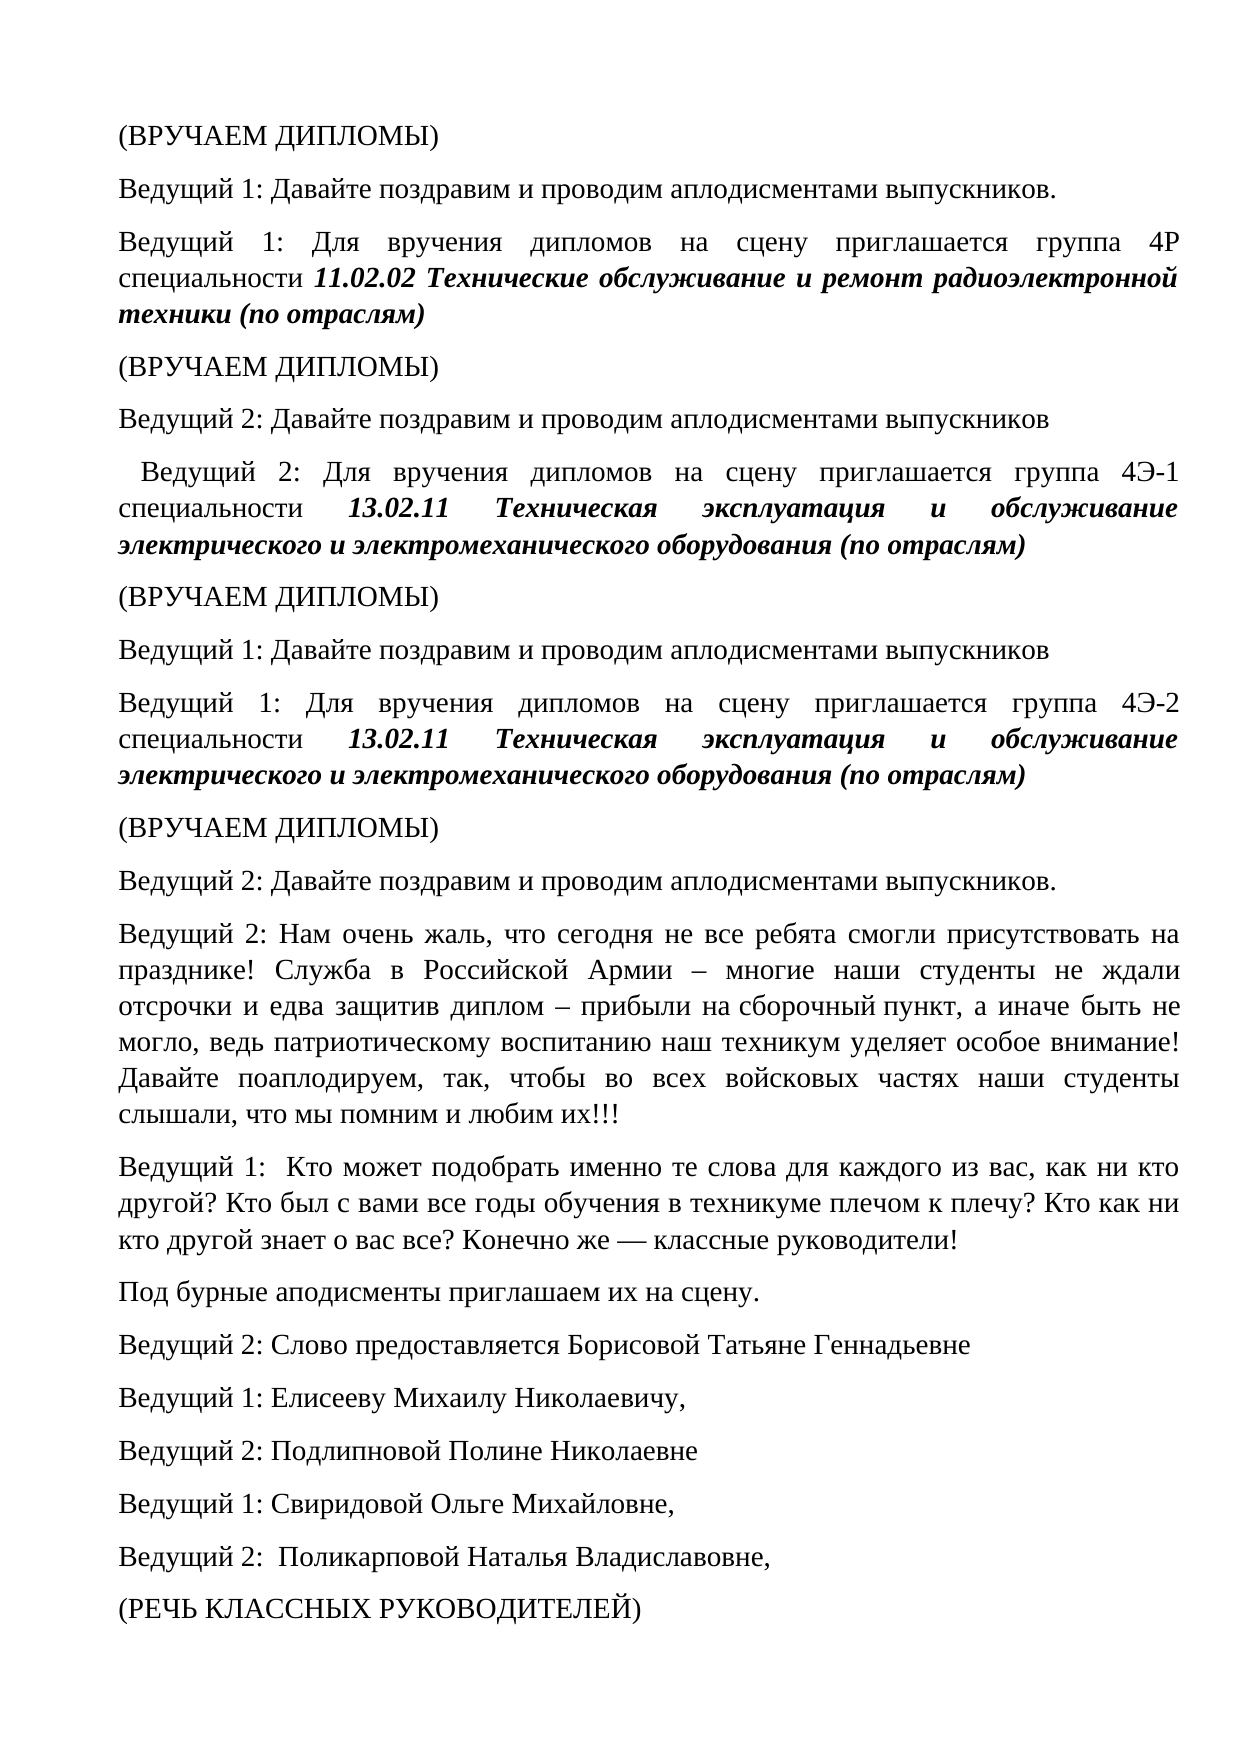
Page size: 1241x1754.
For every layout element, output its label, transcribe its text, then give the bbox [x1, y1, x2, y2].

text Ведущий 2: Нам очень жаль, что сегодня не все ребята смогли присутствовать на празднике! Служба в Российской Армии – многие наши студенты не ждали отсрочки и едва защитив диплом – прибыли на сборочный пункт, а иначе быть не могло, ведь патриотическому воспитанию наш техникум уделяет особое внимание! Давайте поаплодируем, так, чтобы во всех войсковых частях наши студенты слышали, что мы помним и любим их!!! [118, 916, 1181, 1130]
text Ведущий 1: Для вручения дипломов на сцену приглашается группа 4Э-2 специальности 13.02.11 Техническая эксплуатация и обслуживание электрического и электромеханического оборудования (по отраслям) [118, 685, 1181, 791]
text (РЕЧЬ КЛАССНЫХ РУКОВОДИТЕЛЕЙ) [118, 1591, 1181, 1625]
text Ведущий 2: Для вручения дипломов на сцену приглашается группа 4Э-1 специальности 13.02.11 Техническая эксплуатация и обслуживание электрического и электромеханического оборудования (по отраслям) [118, 454, 1181, 560]
text Ведущий 2: Давайте поздравим и проводим аплодисментами выпускников [118, 402, 1181, 435]
text Ведущий 1: Давайте поздравим и проводим аплодисментами выпускников [118, 632, 1181, 666]
text (ВРУЧАЕМ ДИПЛОМЫ) [118, 579, 1181, 613]
text Ведущий 1: Елисееву Михаилу Николаевичу, [118, 1380, 1181, 1414]
text (ВРУЧАЕМ ДИПЛОМЫ) [118, 349, 1181, 382]
text Ведущий 1: Кто может подобрать именно те слова для каждого из вас, как ни кто другой? Кто был с вами все годы обучения в техникуме плечом к плечу? Кто как ни кто другой знает о вас все? Конечно же — классные руководители! [118, 1149, 1181, 1255]
text Ведущий 1: Давайте поздравим и проводим аплодисментами выпускников. [118, 171, 1181, 204]
text Под бурные аподисменты приглашаем их на сцену. [118, 1274, 1181, 1308]
text Ведущий 1: Свиридовой Ольге Михайловне, [118, 1486, 1181, 1519]
text (ВРУЧАЕМ ДИПЛОМЫ) [118, 118, 1181, 152]
text Ведущий 2: Давайте поздравим и проводим аплодисментами выпускников. [118, 863, 1181, 897]
text Ведущий 1: Для вручения дипломов на сцену приглашается группа 4Р специальности 11.02.02 Технические обслуживание и ремонт радиоэлектронной техники (по отраслям) [118, 224, 1181, 329]
text Ведущий 2: Подлипновой Полине Николаевне [118, 1433, 1181, 1467]
text (ВРУЧАЕМ ДИПЛОМЫ) [118, 810, 1181, 844]
text Ведущий 2: Поликарповой Наталья Владиславовне, [118, 1539, 1181, 1572]
text Ведущий 2: Слово предоставляется Борисовой Татьяне Геннадьевне [118, 1327, 1181, 1361]
